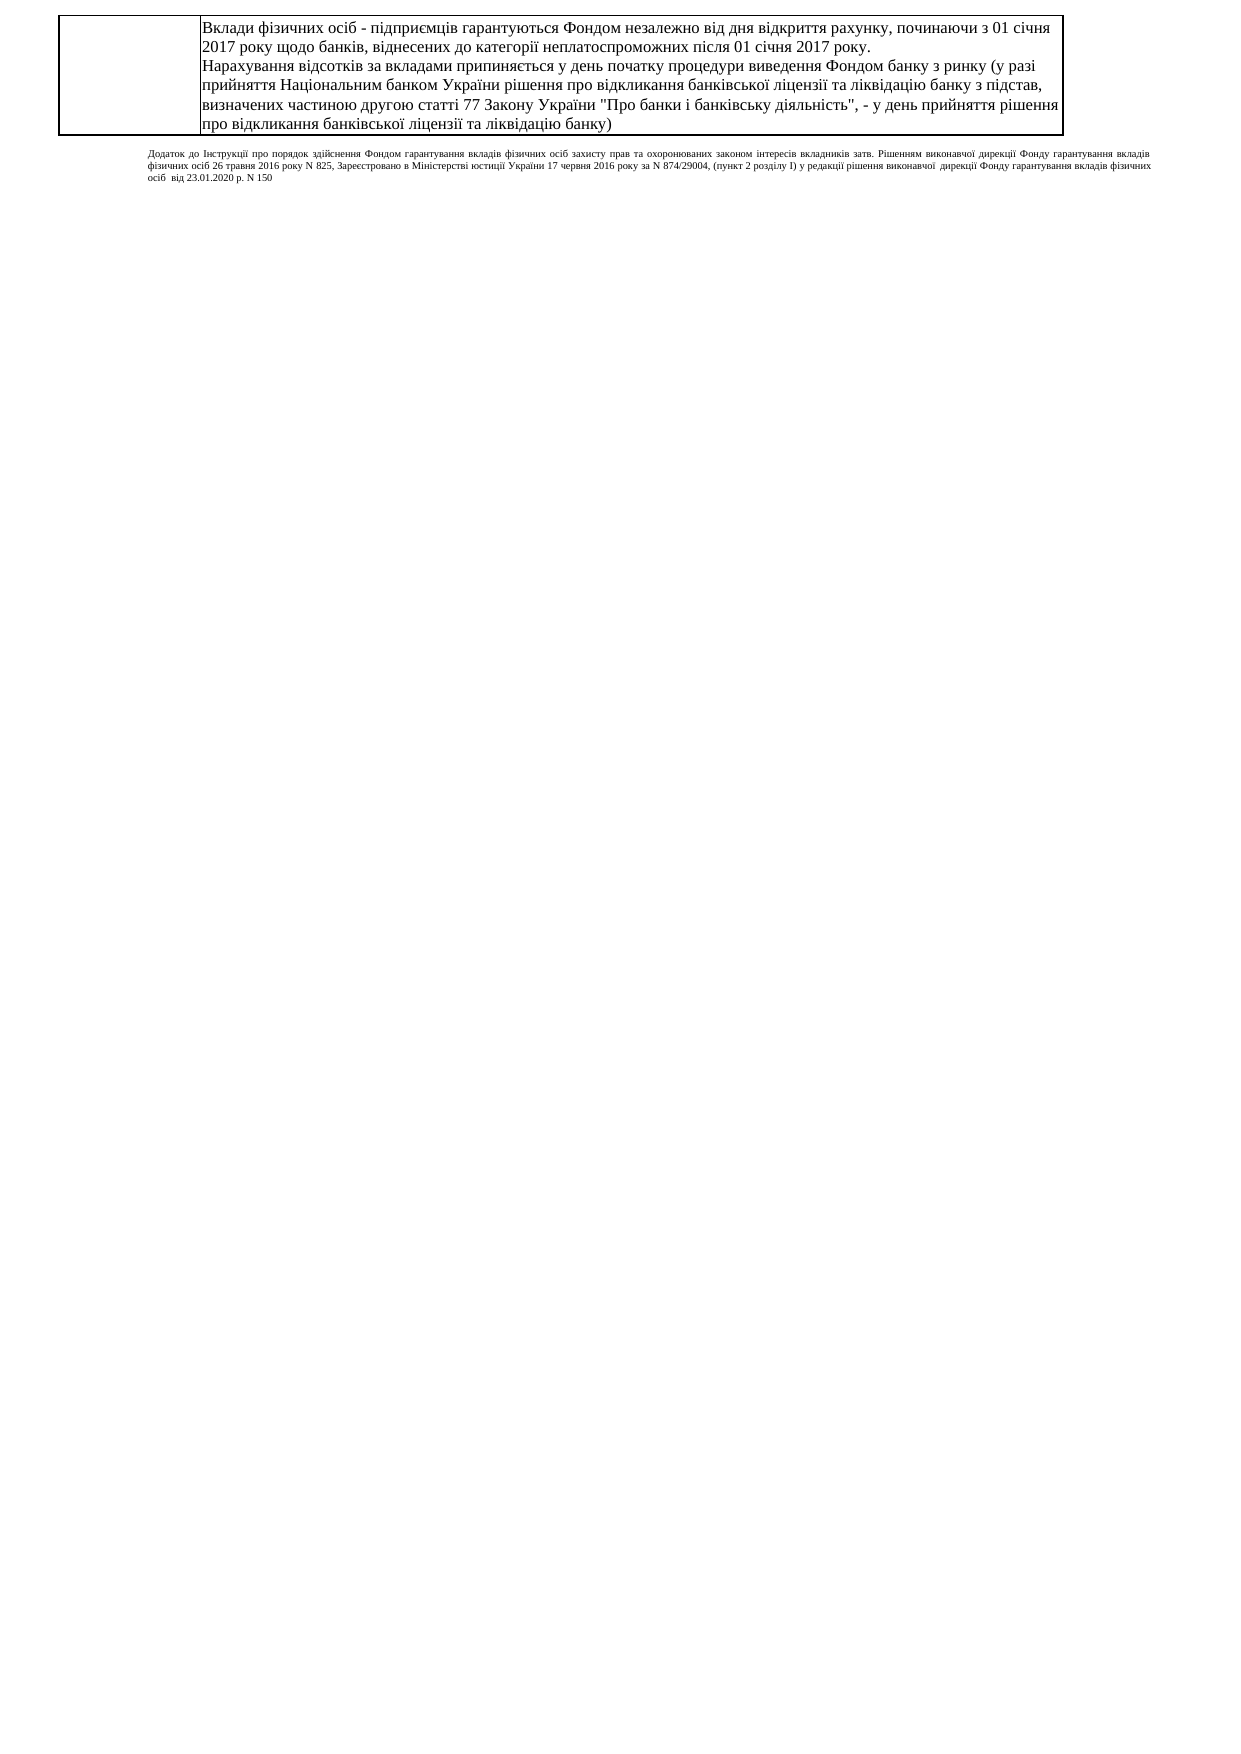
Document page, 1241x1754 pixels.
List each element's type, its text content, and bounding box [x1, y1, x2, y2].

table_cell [201, 16, 1062, 134]
text Додаток до Інструкції про порядок здійснення Фондом гарантування вкладів фізичних осіб захисту прав та охоронюваних законом інтересів вкладників затв. Рішенням виконавчої дирекції Фонду гарантування вкладів фізичних осіб 26 травня 2016 року N 825, Зареєстровано в Міністерстві юстиції України 17 червня 2016 року за N 874/29004, (пункт 2 розділу I) у редакції рішення виконавчої дирекції Фонду гарантування вкладів фізичних осіб від 23.01.2020 р. N 150 [148, 147, 1152, 183]
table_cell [60, 16, 200, 134]
